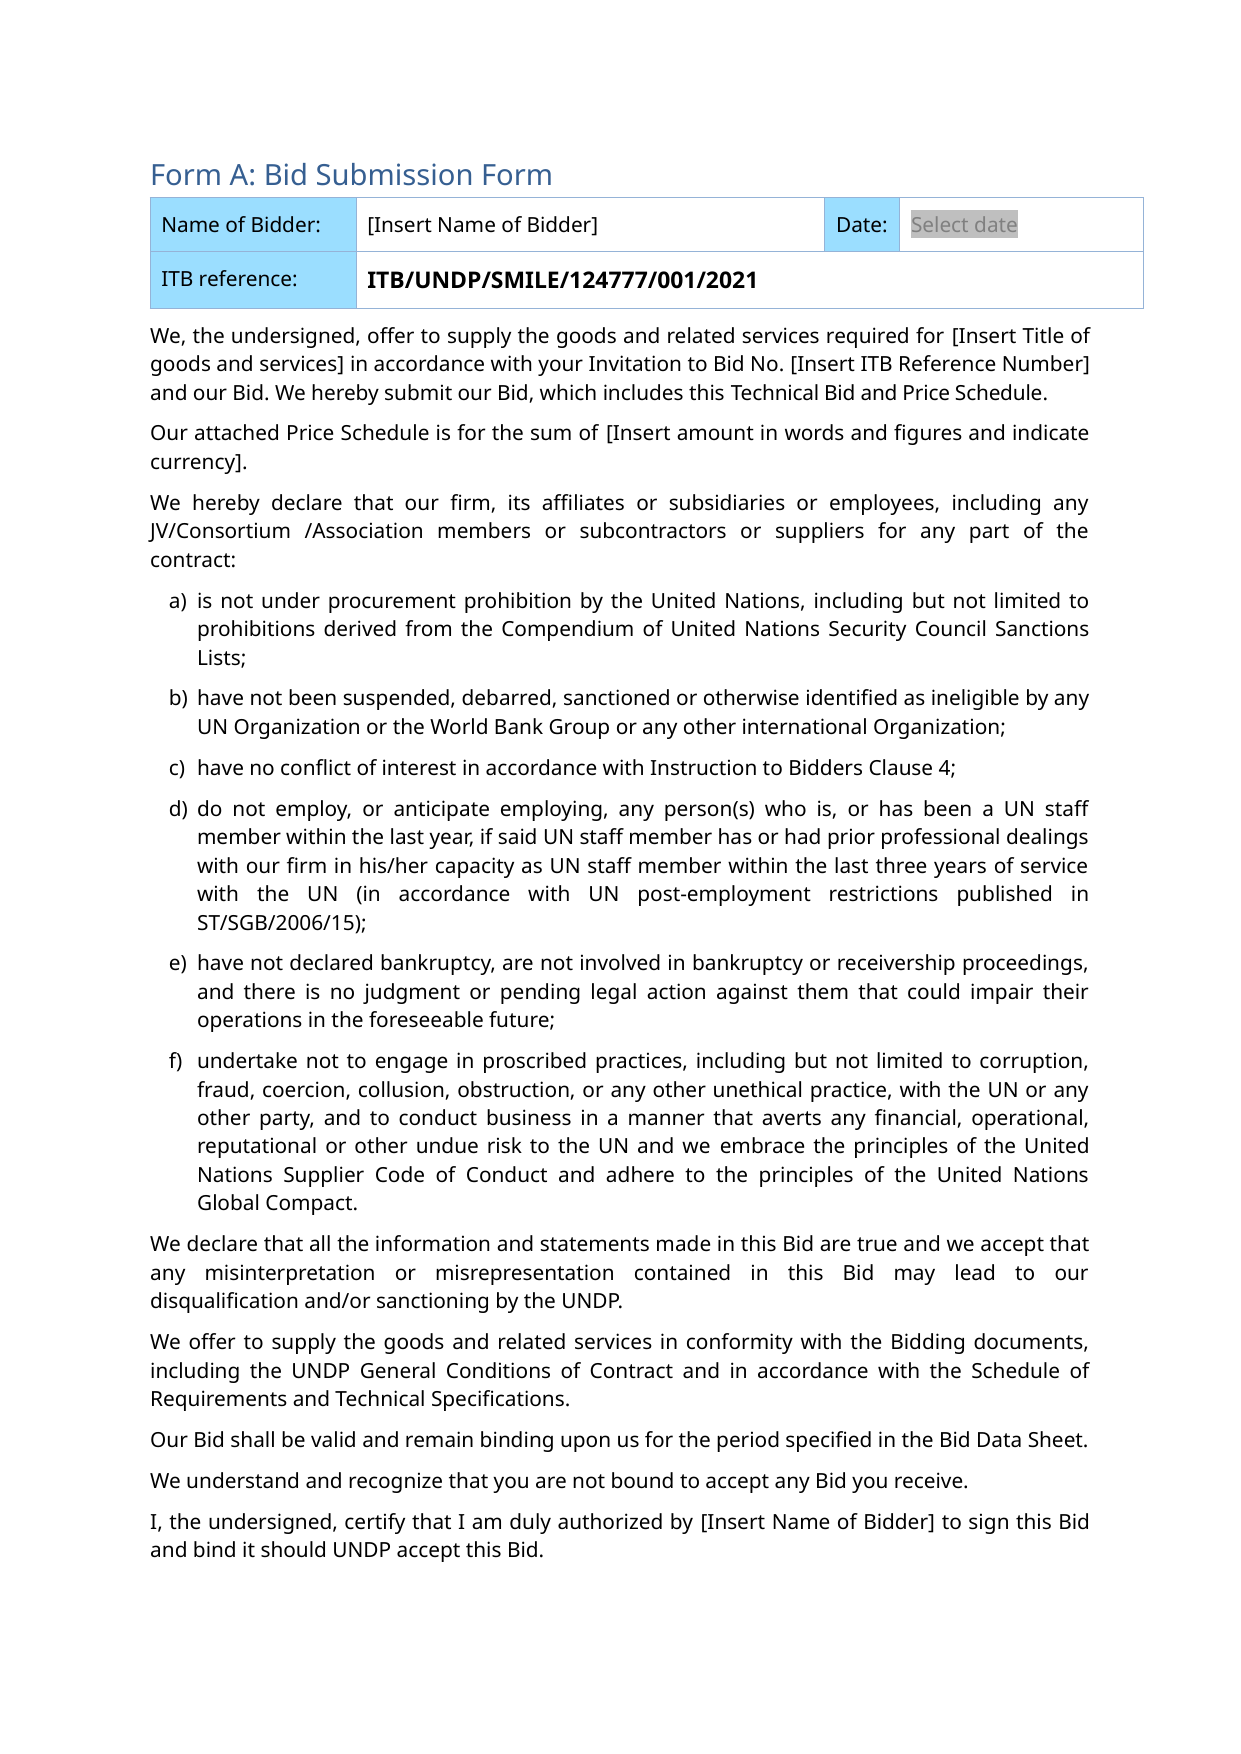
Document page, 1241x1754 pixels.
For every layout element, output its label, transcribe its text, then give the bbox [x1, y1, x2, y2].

table_cell ITB reference: [151, 252, 356, 308]
text We offer to supply the goods and related services in conformity with the Bidding documents, including the UNDP General Conditions of Contract and in accordance with the Schedule of Requirements and Technical Specifications. [150, 1327, 1090, 1413]
table_header [Insert Name of Bidder] [357, 198, 824, 251]
list is not under procurement prohibition by the United Nations, including but not limited to prohibitions derived from the Compendium of United Nations Security Council Sanctions Lists; [169, 586, 1090, 671]
text We hereby declare that our firm, its affiliates or subsidiaries or employees, including any JV/Consortium /Association members or subcontractors or suppliers for any part of the contract: [150, 488, 1090, 573]
list have not been suspended, debarred, sanctioned or otherwise identified as ineligible by any UN Organization or the World Bank Group or any other international Organization; [169, 683, 1090, 740]
table_header Date: [825, 198, 899, 251]
text We, the undersigned, offer to supply the goods and related services required for [Insert Title of goods and services] in accordance with your Invitation to Bid No. [Insert ITB Reference Number] and our Bid. We hereby submit our Bid, which includes this Technical Bid and Price Schedule. [150, 321, 1090, 406]
text I, the undersigned, certify that I am duly authorized by [Insert Name of Bidder] to sign this Bid and bind it should UNDP accept this Bid. [150, 1507, 1090, 1564]
text We declare that all the information and statements made in this Bid are true and we accept that any misinterpretation or misrepresentation contained in this Bid may lead to our disqualification and/or sanctioning by the UNDP. [150, 1229, 1090, 1315]
table_header Name of Bidder: [151, 198, 356, 251]
table_header Select date [900, 198, 1143, 251]
list have no conflict of interest in accordance with Instruction to Bidders Clause 4; [169, 753, 1090, 781]
table_cell ITB/UNDP/SMILE/124777/001/2021 [357, 252, 1143, 308]
list do not employ, or anticipate employing, any person(s) who is, or has been a UN staff member within the last year, if said UN staff member has or had prior professional dealings with our firm in his/her capacity as UN staff member within the last three years of service with the UN (in accordance with UN post-employment restrictions published in ST/SGB/2006/15); [169, 794, 1090, 936]
subtitle Form A: Bid Submission Form [150, 154, 1090, 194]
list undertake not to engage in proscribed practices, including but not limited to corruption, fraud, coercion, collusion, obstruction, or any other unethical practice, with the UN or any other party, and to conduct business in a manner that averts any financial, operational, reputational or other undue risk to the UN and we embrace the principles of the United Nations Supplier Code of Conduct and adhere to the principles of the United Nations Global Compact. [169, 1046, 1090, 1217]
text We understand and recognize that you are not bound to accept any Bid you receive. [150, 1466, 1090, 1494]
text Our attached Price Schedule is for the sum of [Insert amount in words and figures and indicate currency]. [150, 418, 1090, 475]
text Our Bid shall be valid and remain binding upon us for the period specified in the Bid Data Sheet. [150, 1425, 1090, 1453]
list have not declared bankruptcy, are not involved in bankruptcy or receivership proceedings, and there is no judgment or pending legal action against them that could impair their operations in the foreseeable future; [169, 948, 1090, 1034]
